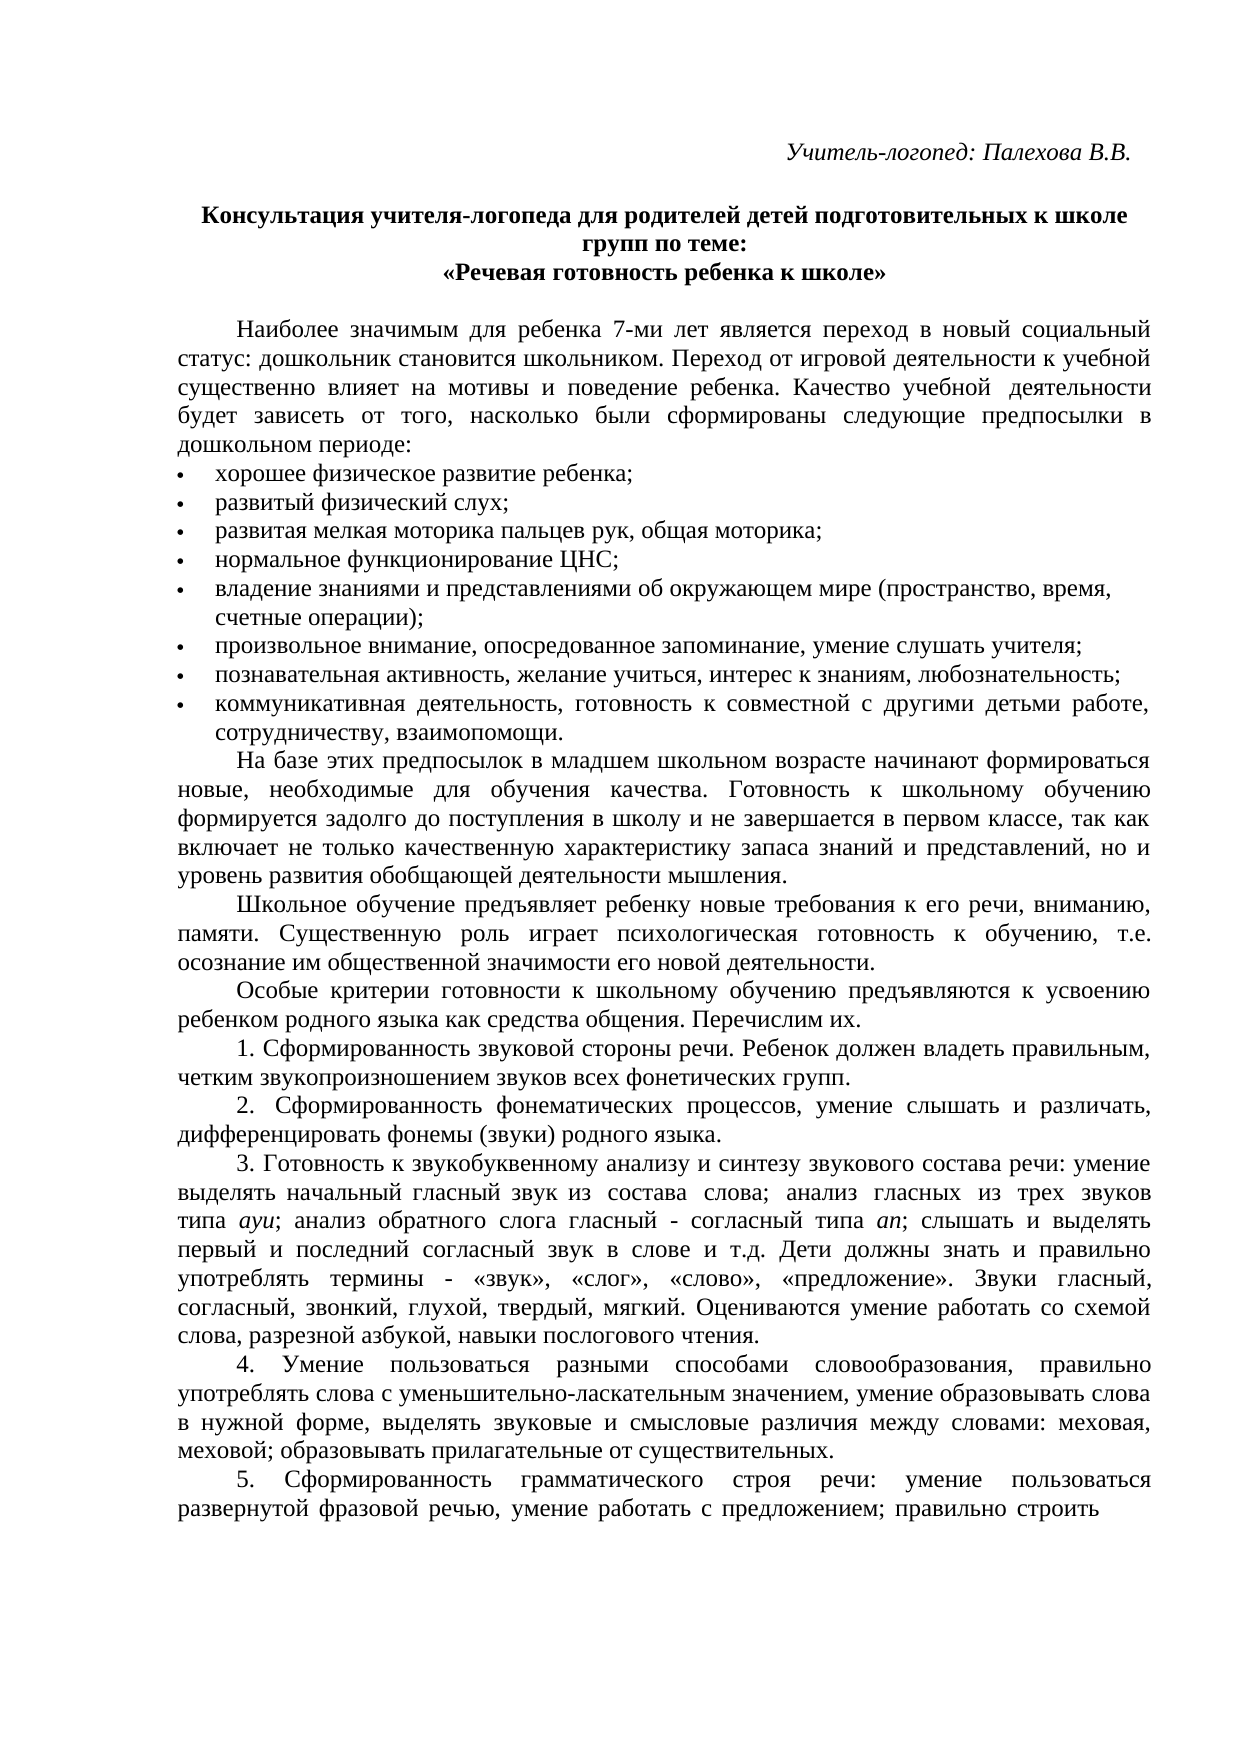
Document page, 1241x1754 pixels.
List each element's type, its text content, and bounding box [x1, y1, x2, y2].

list развитый физический слух; [177, 487, 1198, 516]
list Умение пользоваться разными способами словообразования, правильно употреблять слова с уменьшительно-ласкательным значением, умение образовывать слова в нужной форме, выделять звуковые и смысловые различия между словами: меховая, меховой; образовывать прилагательные от существительных. [177, 1349, 1152, 1464]
text Наиболее значимым для ребенка 7-ми лет является переход в новый социальный статус: дошкольник становится школьником. Переход от игровой деятельности к учебной существенно влияет на мотивы и поведение ребенка. Качество учебной деятельности будет зависеть от того, насколько были сформированы следующие предпосылки в дошкольном периоде: [177, 314, 1152, 458]
title «Речевая готовность ребенка к школе» [243, 257, 1085, 286]
list Готовность к звукобуквенному анализу и синтезу звукового состава речи: умение выделять начальный гласный звук из состава слова; анализ гласных из трех звуков типа ауи; анализ обратного слога гласный - согласный типа ап; слышать и выделять первый и последний согласный звук в слове и т.д. Дети должны знать и правильно употреблять термины - «звук», «слог», «слово», «предложение». Звуки гласный, согласный, звонкий, глухой, твердый, мягкий. Оцениваются умение работать со схемой слова, разрезной азбукой, навыки послогового чтения. [177, 1148, 1152, 1349]
list владение знаниями и представлениями об окружающем мире (пространство, время, счетные операции); [177, 573, 1151, 631]
list Сформированность фонематических процессов, умение слышать и различать, дифференцировать фонемы (звуки) родного языка. [177, 1091, 1151, 1148]
list коммуникативная деятельность, готовность к совместной с другими детьми работе, сотрудничеству, взаимопомощи. [177, 688, 1152, 746]
text Школьное обучение предъявляет ребенку новые требования к его речи, вниманию, памяти. Существенную роль играет психологическая готовность к обучению, т.е. осознание им общественной значимости его новой деятельности. [177, 889, 1152, 976]
list произвольное внимание, опосредованное запоминание, умение слушать учителя; [177, 631, 1198, 659]
text Учитель-логопед: Палехова В.В. [623, 137, 1198, 166]
list нормальное функционирование ЦНС; [177, 544, 1198, 573]
list Сформированность звуковой стороны речи. Ребенок должен владеть правильным, четким звукопроизношением звуков всех фонетических групп. [177, 1033, 1151, 1091]
title Консультация учителя-логопеда для родителей детей подготовительных к школе групп по теме: [201, 200, 1128, 257]
list Сформированность грамматического строя речи: умение пользоваться развернутой фразовой речью, умение работать с предложением; правильно строить [177, 1464, 1151, 1522]
text Особые критерии готовности к школьному обучению предъявляются к усвоению ребенком родного языка как средства общения. Перечислим их. [177, 976, 1151, 1033]
list хорошее физическое развитие ребенка; [177, 458, 1198, 487]
list познавательная активность, желание учиться, интерес к знаниям, любознательность; [177, 659, 1198, 688]
list развитая мелкая моторика пальцев рук, общая моторика; [177, 516, 1198, 544]
text На базе этих предпосылок в младшем школьном возрасте начинают формироваться новые, необходимые для обучения качества. Готовность к школьному обучению формируется задолго до поступления в школу и не завершается в первом классе, так как включает не только качественную характеристику запаса знаний и представлений, но и уровень развития обобщающей деятельности мышления. [177, 746, 1151, 889]
